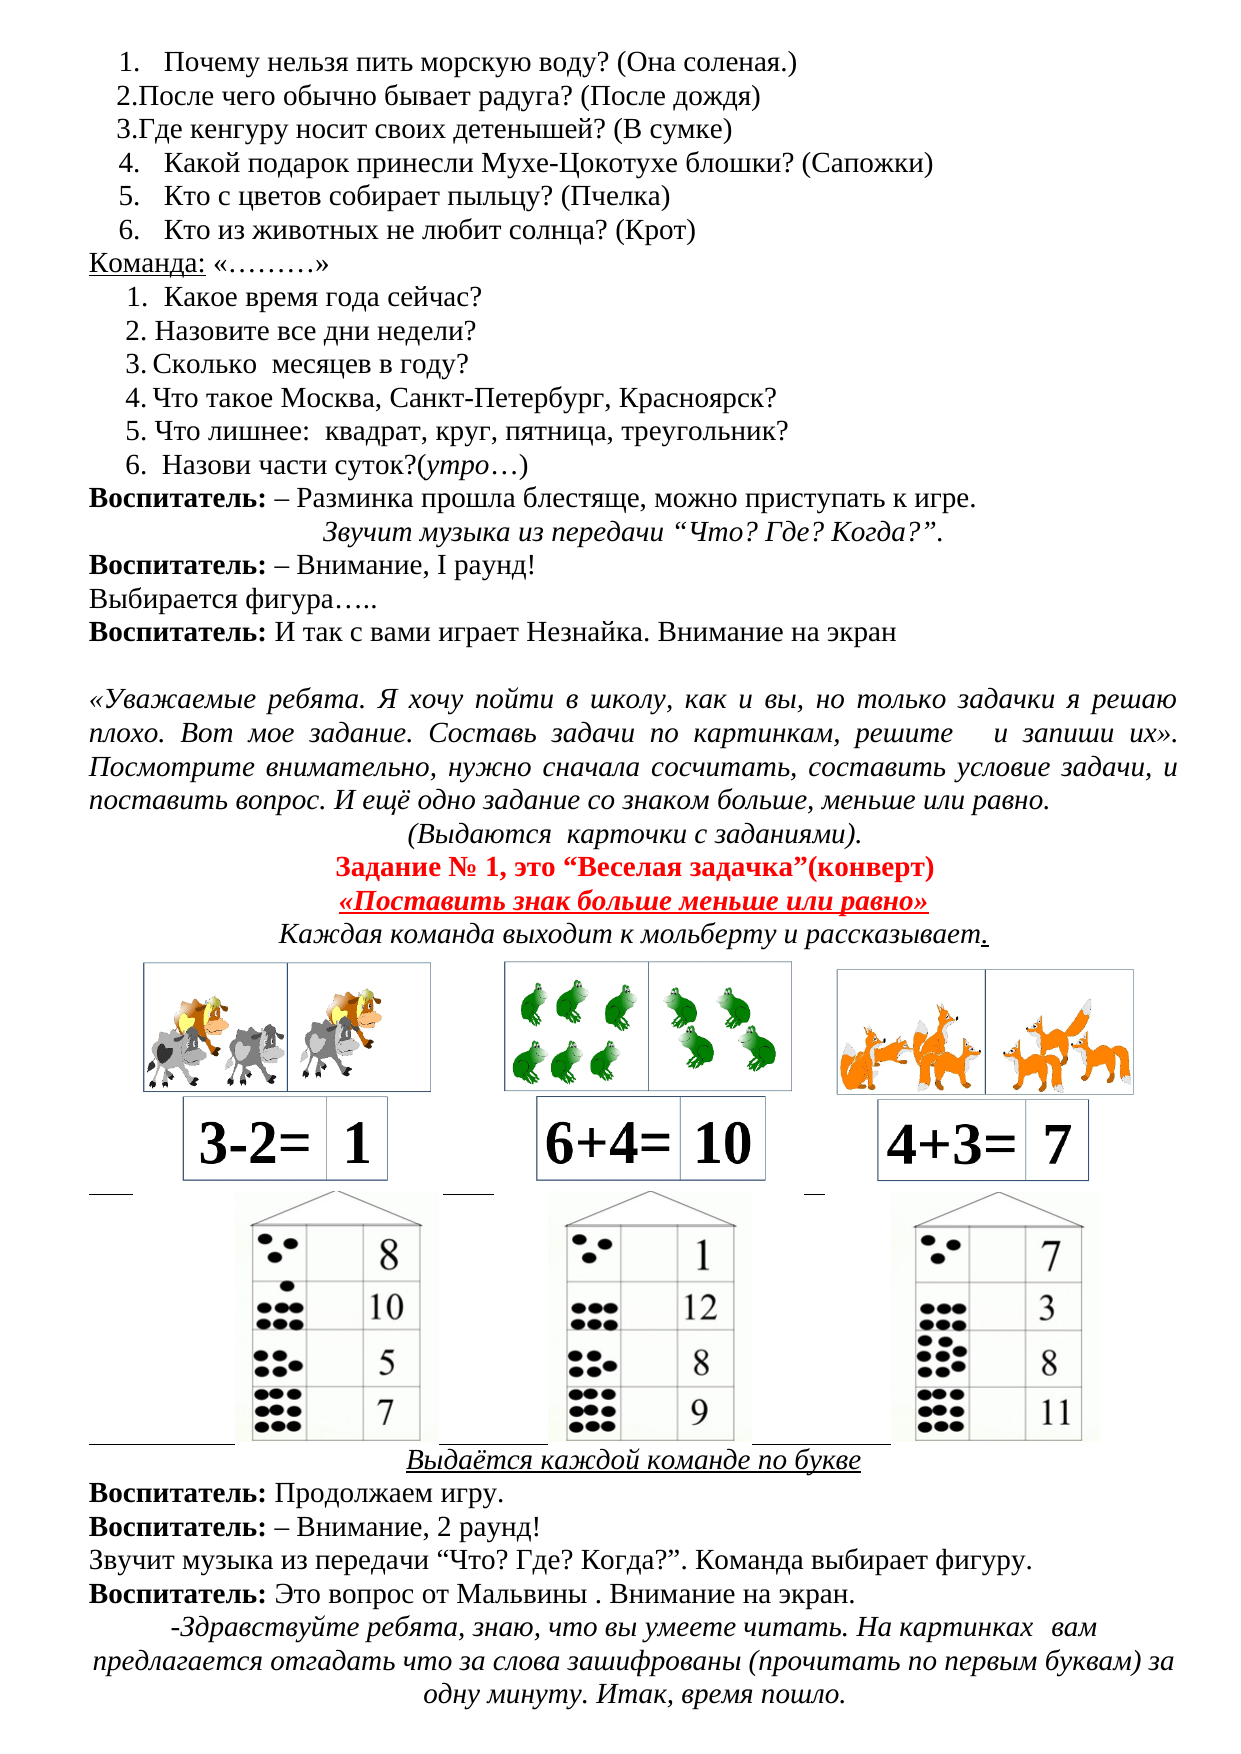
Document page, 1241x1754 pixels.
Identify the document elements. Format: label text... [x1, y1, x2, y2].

text Задание № 1, это “Веселая задачка”(конверт) [89, 849, 1181, 883]
text 3.Где кенгуру носит своих детенышей? (В сумке) [43, 111, 1181, 145]
text «Поставить знак больше меньше или равно» [89, 883, 1181, 916]
picture [493, 950, 804, 1442]
text 2. Назовите все дни недели? [89, 313, 1181, 346]
text 6. Назови части суток?(утро…) [89, 447, 1181, 480]
text (Выдаются карточки с заданиями). [89, 816, 1181, 849]
picture [825, 957, 1146, 1442]
text Воспитатель: – Разминка прошла блестяще, можно приступать к игре. [89, 480, 1181, 514]
text Воспитатель: Это вопрос от Мальвины . Внимание на экран. [89, 1576, 1181, 1609]
picture [132, 950, 443, 1442]
text -Здравствуйте ребята, знаю, что вы умеете читать. На картинках вам предлагается отгадать что за слова зашифрованы (прочитать по первым буквам) за одну минуту. Итак, время пошло. [89, 1609, 1181, 1710]
text Выбирается фигура….. [89, 581, 1181, 614]
text 2.После чего обычно бывает радуга? (После дождя) [43, 78, 1181, 111]
list Почему нельзя пить морскую воду? (Она соленая.) [118, 44, 1181, 78]
text Выдаётся каждой команде по букве [89, 1442, 1181, 1475]
list Кто с цветов собирает пыльцу? (Пчелка) [118, 178, 1181, 212]
text Воспитатель: – Внимание, I раунд! [89, 547, 1181, 581]
text Воспитатель: И так с вами играет Незнайка. Внимание на экран [89, 614, 1181, 648]
text «Уважаемые ребята. Я хочу пойти в школу, как и вы, но только задачки я решаю плохо. Вот мое задание. Составь задачи по картинкам, решите и запиши их». Посмотрите внимательно, нужно сначала сосчитать, составить условие задачи, и поставить вопрос. И ещё одно задание со знаком больше, меньше или равно. [89, 682, 1181, 816]
text Каждая команда выходит к мольберту и рассказывает. [89, 916, 1181, 950]
text 5. Что лишнее: квадрат, круг, пятница, треугольник? [89, 413, 1181, 447]
text Воспитатель: – Внимание, 2 раунд! [89, 1509, 1181, 1542]
text 3. Сколько месяцев в году? [89, 346, 1181, 380]
list Какое время года сейчас? [126, 279, 1181, 313]
text Воспитатель: Продолжаем игру. [89, 1475, 1181, 1509]
list Какой подарок принесли Мухе-Цокотухе блошки? (Сапожки) [118, 145, 1181, 178]
text Звучит музыка из передачи “Что? Где? Когда?”. [89, 514, 1181, 547]
text 4. Что такое Москва, Санкт-Петербург, Красноярск? [89, 380, 1181, 413]
list Кто из животных не любит солнца? (Крот) [118, 212, 1181, 246]
text Звучит музыка из передачи “Что? Где? Когда?”. Команда выбирает фигуру. [89, 1542, 1181, 1576]
text Команда: «………» [89, 246, 1181, 279]
